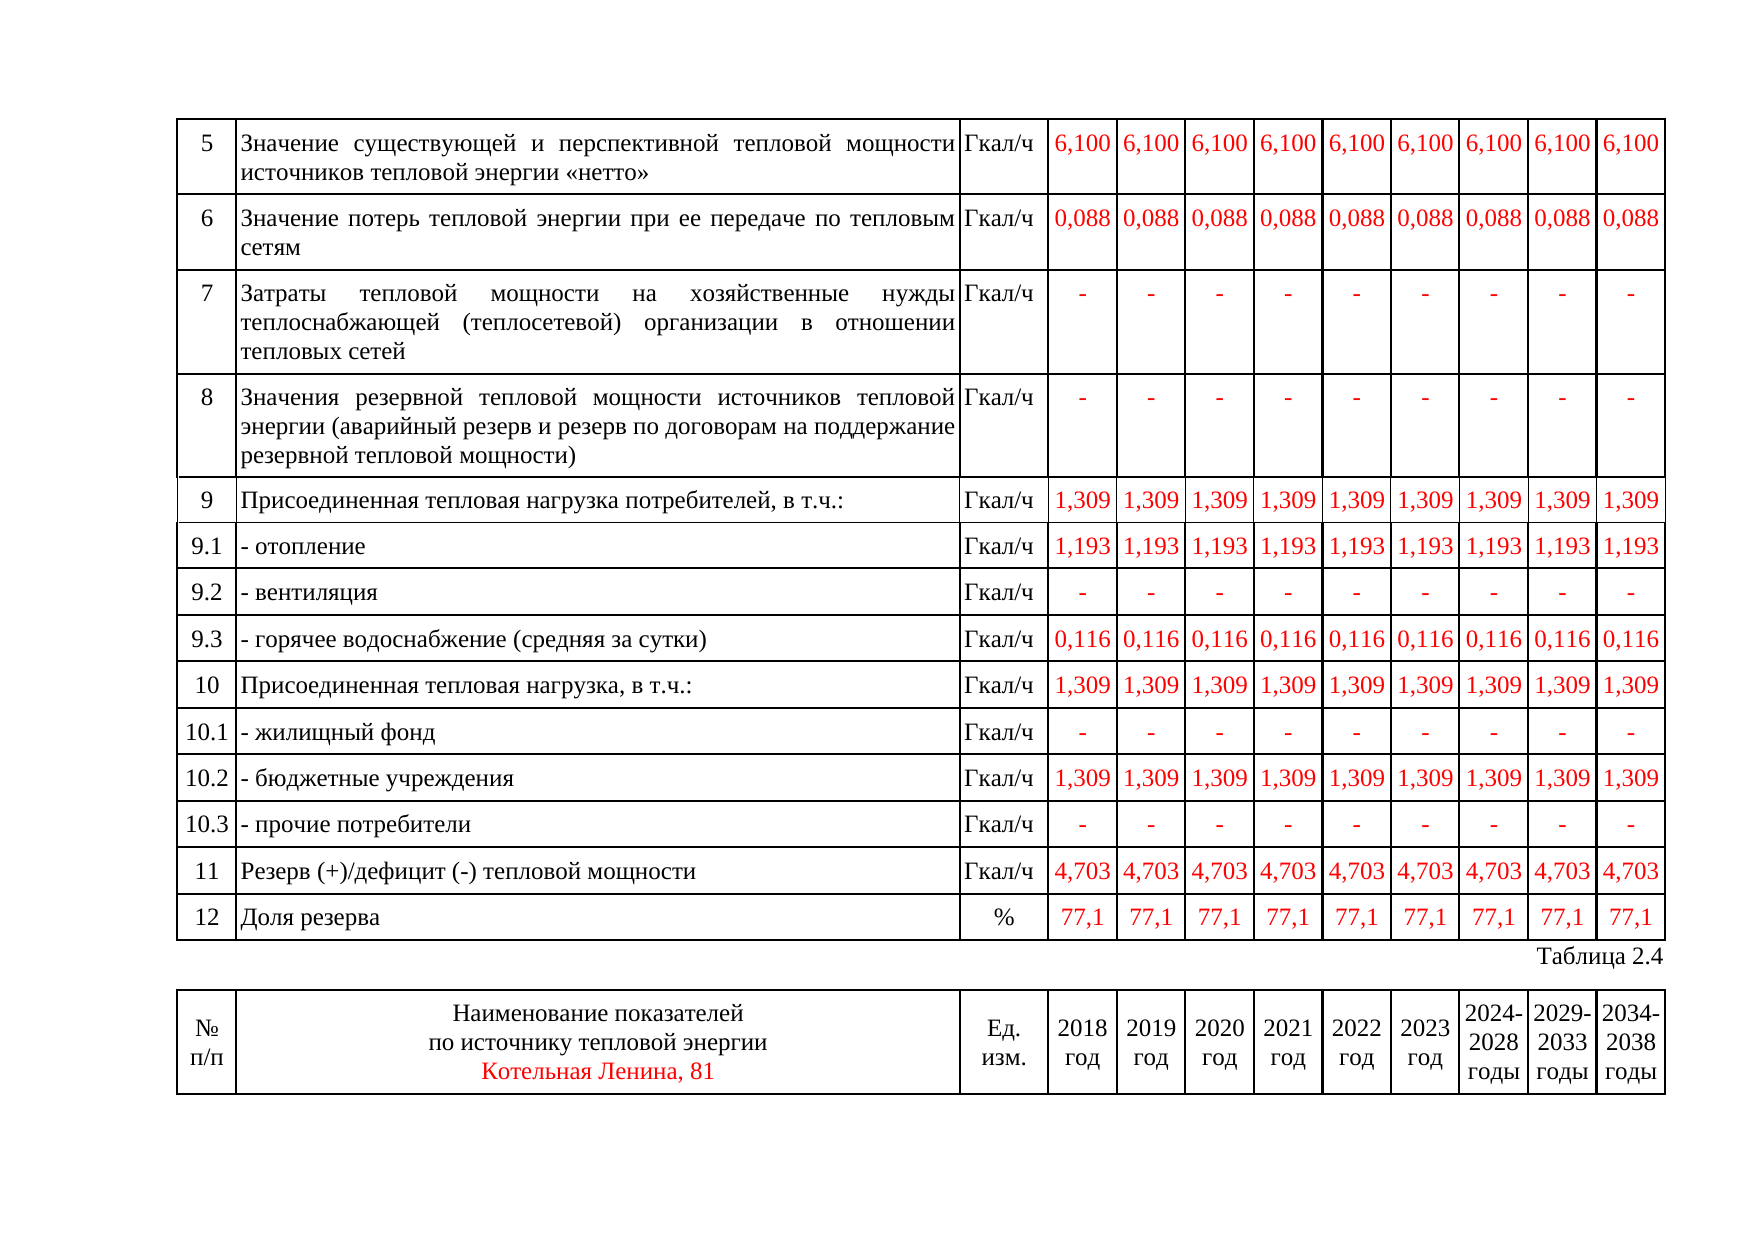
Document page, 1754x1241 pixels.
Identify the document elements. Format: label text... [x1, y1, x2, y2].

table_cell 6,100 [1392, 120, 1458, 193]
table_cell 1,309 [1324, 755, 1390, 799]
table_cell Значения резервной тепловой мощности источников тепловой энергии (аварийный резерв и резерв по договорам на поддержание резервной тепловой мощности) [237, 375, 959, 476]
table_cell 1,309 [1529, 755, 1595, 799]
table_cell 77,1 [1118, 895, 1184, 939]
table_cell 1,309 [1392, 662, 1458, 707]
table_cell - [1598, 709, 1664, 753]
table_cell - вентиляция [237, 569, 959, 614]
table_cell 1,193 [1324, 523, 1390, 567]
table_cell 8 [178, 375, 235, 476]
table_cell 1,309 [1460, 478, 1528, 522]
table_cell Гкал/ч [961, 802, 1047, 846]
table_cell 1,309 [1049, 478, 1116, 522]
table_cell - [1118, 569, 1184, 614]
text Таблица 2.4 [177, 941, 1663, 970]
table_cell - [1186, 271, 1253, 372]
table_cell Гкал/ч [961, 375, 1047, 476]
table_cell - [1118, 709, 1184, 753]
table_cell - горячее водоснабжение (средняя за сутки) [237, 616, 959, 660]
table_cell - [1598, 375, 1664, 476]
table_cell 5 [178, 120, 235, 193]
table_cell 1,309 [1049, 662, 1116, 707]
table_cell 10 [178, 662, 235, 707]
table_cell 77,1 [1255, 895, 1321, 939]
table_cell - [1392, 271, 1458, 372]
table_header 2021 год [1255, 991, 1321, 1092]
table_cell 1,309 [1460, 755, 1527, 799]
table_cell - [1118, 375, 1184, 476]
table_cell 1,193 [1049, 523, 1116, 567]
table_cell 1,193 [1118, 523, 1184, 567]
table_cell 0,116 [1049, 616, 1116, 660]
table_cell 1,309 [1529, 662, 1595, 707]
table_cell - [1529, 375, 1595, 476]
table_cell - [1255, 709, 1321, 753]
table_header 2029-2033 годы [1529, 991, 1595, 1092]
table_header 2019 год [1118, 991, 1184, 1092]
table_cell 0,088 [1118, 195, 1184, 268]
table_header 2022 год [1324, 991, 1390, 1092]
table_cell 0,116 [1529, 616, 1595, 660]
table_cell 1,193 [1255, 523, 1321, 567]
table_cell 0,116 [1186, 616, 1253, 660]
table_cell - [1392, 709, 1458, 753]
table_cell 1,309 [1598, 755, 1664, 799]
table_cell Гкал/ч [961, 195, 1047, 268]
table_cell 1,193 [1598, 523, 1664, 567]
table_header № п/п [178, 991, 235, 1092]
table_cell - [1255, 802, 1321, 846]
table_cell 1,309 [1118, 662, 1184, 707]
table_cell 0,088 [1186, 195, 1253, 268]
table_cell 11 [178, 848, 235, 892]
table_cell - [1460, 569, 1527, 614]
table_cell - [1460, 375, 1527, 476]
table_cell Гкал/ч [961, 271, 1047, 372]
table_cell 4,703 [1324, 848, 1390, 892]
table_cell - [1118, 802, 1184, 846]
table_cell 12 [178, 895, 235, 939]
table_cell 9 [178, 477, 236, 522]
table_cell 6,100 [1118, 120, 1184, 193]
table_cell 10.3 [178, 802, 235, 846]
table_cell - [1049, 271, 1116, 372]
table_cell - [1324, 802, 1390, 846]
table_cell Гкал/ч [961, 755, 1047, 799]
table_cell 77,1 [1049, 895, 1116, 939]
table_cell 6,100 [1598, 120, 1664, 193]
table_cell 1,309 [1118, 755, 1184, 799]
table_cell Гкал/ч [960, 478, 1048, 522]
table_cell 6,100 [1186, 120, 1253, 193]
table_cell 6,100 [1460, 120, 1527, 193]
table_cell 1,309 [1324, 662, 1390, 707]
table_cell 4,703 [1598, 848, 1664, 892]
table_cell Значение потерь тепловой энергии при ее передаче по тепловым сетям [237, 195, 959, 268]
table_cell 9.1 [178, 523, 235, 567]
table_cell 77,1 [1529, 895, 1595, 939]
table_cell Значение существующей и перспективной тепловой мощности источников тепловой энергии «нетто» [237, 120, 959, 193]
table_cell 4,703 [1049, 848, 1116, 892]
table_cell - [1324, 709, 1390, 753]
table_cell 1,193 [1460, 523, 1527, 567]
table_cell 1,193 [1186, 523, 1253, 567]
table_cell - [1255, 569, 1321, 614]
table_cell 4,703 [1460, 848, 1527, 892]
table_cell - [1460, 802, 1527, 846]
table_cell 4,703 [1392, 848, 1458, 892]
table_cell 1,309 [1255, 662, 1321, 707]
table_cell 6,100 [1255, 120, 1321, 193]
table_cell 77,1 [1598, 895, 1664, 939]
table_cell 0,088 [1529, 195, 1595, 268]
table_cell 1,309 [1391, 478, 1459, 522]
table_cell - [1460, 271, 1527, 372]
table_cell - [1324, 569, 1390, 614]
table_header Наименование показателей по источнику тепловой энергии Котельная Ленина, 81 [237, 991, 959, 1092]
table_cell - [1529, 802, 1595, 846]
table_header Ед. изм. [961, 991, 1047, 1092]
table_cell 6,100 [1529, 120, 1595, 193]
table_cell 4,703 [1186, 848, 1253, 892]
table_cell 1,309 [1597, 478, 1665, 522]
table_cell - [1186, 569, 1253, 614]
table_cell - [1598, 802, 1664, 846]
table_cell - [1049, 709, 1116, 753]
table_header 2018 год [1049, 991, 1116, 1092]
table_cell 10.2 [178, 755, 235, 799]
table_cell Гкал/ч [961, 848, 1047, 892]
table_cell % [961, 895, 1047, 939]
table_cell Резерв (+)/дефицит (-) тепловой мощности [237, 848, 959, 892]
table_cell - [1186, 709, 1253, 753]
table_cell - прочие потребители [237, 802, 959, 846]
table_cell - [1529, 709, 1595, 753]
table_cell 1,309 [1529, 478, 1596, 522]
table_cell 4,703 [1529, 848, 1595, 892]
table_cell 1,309 [1186, 755, 1253, 799]
table_cell 1,309 [1254, 478, 1322, 522]
table_cell - жилищный фонд [237, 709, 959, 753]
table_cell - [1598, 271, 1664, 372]
table_cell Гкал/ч [961, 709, 1047, 753]
table_cell 77,1 [1460, 895, 1527, 939]
table_cell 10.1 [178, 709, 235, 753]
table_cell 0,088 [1392, 195, 1458, 268]
table_cell 0,088 [1598, 195, 1664, 268]
table_cell 1,309 [1392, 755, 1458, 799]
table_cell Присоединенная тепловая нагрузка потребителей, в т.ч.: [237, 478, 959, 522]
table_cell 1,309 [1598, 662, 1664, 707]
table_cell - [1529, 569, 1595, 614]
table_cell - [1255, 375, 1321, 476]
table_cell 9.2 [178, 569, 235, 614]
table_cell 77,1 [1186, 895, 1253, 939]
table_cell - [1186, 375, 1253, 476]
table_cell - [1049, 802, 1116, 846]
table_cell - [1324, 375, 1390, 476]
table_cell - [1049, 375, 1116, 476]
table_cell 1,309 [1460, 662, 1527, 707]
table_cell 0,116 [1392, 616, 1458, 660]
table_cell 1,309 [1117, 478, 1185, 522]
table_header 2020 год [1186, 991, 1253, 1092]
table_cell Гкал/ч [961, 616, 1047, 660]
table_cell 1,193 [1392, 523, 1458, 567]
table_cell - [1392, 375, 1458, 476]
table_cell - [1529, 271, 1595, 372]
table_cell 0,116 [1255, 616, 1321, 660]
table_cell Доля резерва [237, 895, 959, 939]
table_cell - [1049, 569, 1116, 614]
table_cell 0,088 [1460, 195, 1527, 268]
table_cell 1,309 [1323, 478, 1390, 522]
table_cell 1,309 [1186, 478, 1253, 522]
table_cell 9.3 [178, 616, 235, 660]
table_cell 6,100 [1324, 120, 1390, 193]
table_cell 77,1 [1324, 895, 1390, 939]
table_cell - бюджетные учреждения [237, 755, 959, 799]
table_cell - [1186, 802, 1253, 846]
table_cell - [1598, 569, 1664, 614]
table_cell 1,309 [1186, 662, 1253, 707]
table_cell 0,088 [1324, 195, 1390, 268]
table_cell - [1392, 802, 1458, 846]
table_cell Гкал/ч [961, 120, 1047, 193]
table_cell Гкал/ч [961, 569, 1047, 614]
table_cell Затраты тепловой мощности на хозяйственные нужды теплоснабжающей (теплосетевой) организации в отношении тепловых сетей [237, 271, 959, 372]
table_cell 4,703 [1118, 848, 1184, 892]
table_cell - [1392, 569, 1458, 614]
table_cell 1,309 [1255, 755, 1321, 799]
table_cell 77,1 [1392, 895, 1458, 939]
table_cell 6,100 [1049, 120, 1116, 193]
table_cell - отопление [237, 523, 959, 567]
table_cell 7 [178, 271, 235, 372]
table_cell 6 [178, 195, 235, 268]
table_cell 0,116 [1118, 616, 1184, 660]
table_cell Гкал/ч [961, 662, 1047, 707]
table_header 2024-2028 годы [1460, 991, 1527, 1092]
table_cell - [1460, 709, 1527, 753]
table_cell 1,193 [1529, 523, 1595, 567]
table_cell 4,703 [1255, 848, 1321, 892]
table_cell - [1324, 271, 1390, 372]
table_header 2023 год [1392, 991, 1458, 1092]
table_cell Гкал/ч [961, 523, 1047, 567]
table_cell Присоединенная тепловая нагрузка, в т.ч.: [237, 662, 959, 707]
table_cell 0,088 [1255, 195, 1321, 268]
table_cell 1,309 [1049, 755, 1116, 799]
table_cell 0,116 [1324, 616, 1390, 660]
table_header 2034-2038 годы [1598, 991, 1664, 1092]
table_cell 0,116 [1598, 616, 1664, 660]
table_cell 0,116 [1460, 616, 1527, 660]
table_cell - [1118, 271, 1184, 372]
table_cell 0,088 [1049, 195, 1116, 268]
table_cell - [1255, 271, 1321, 372]
